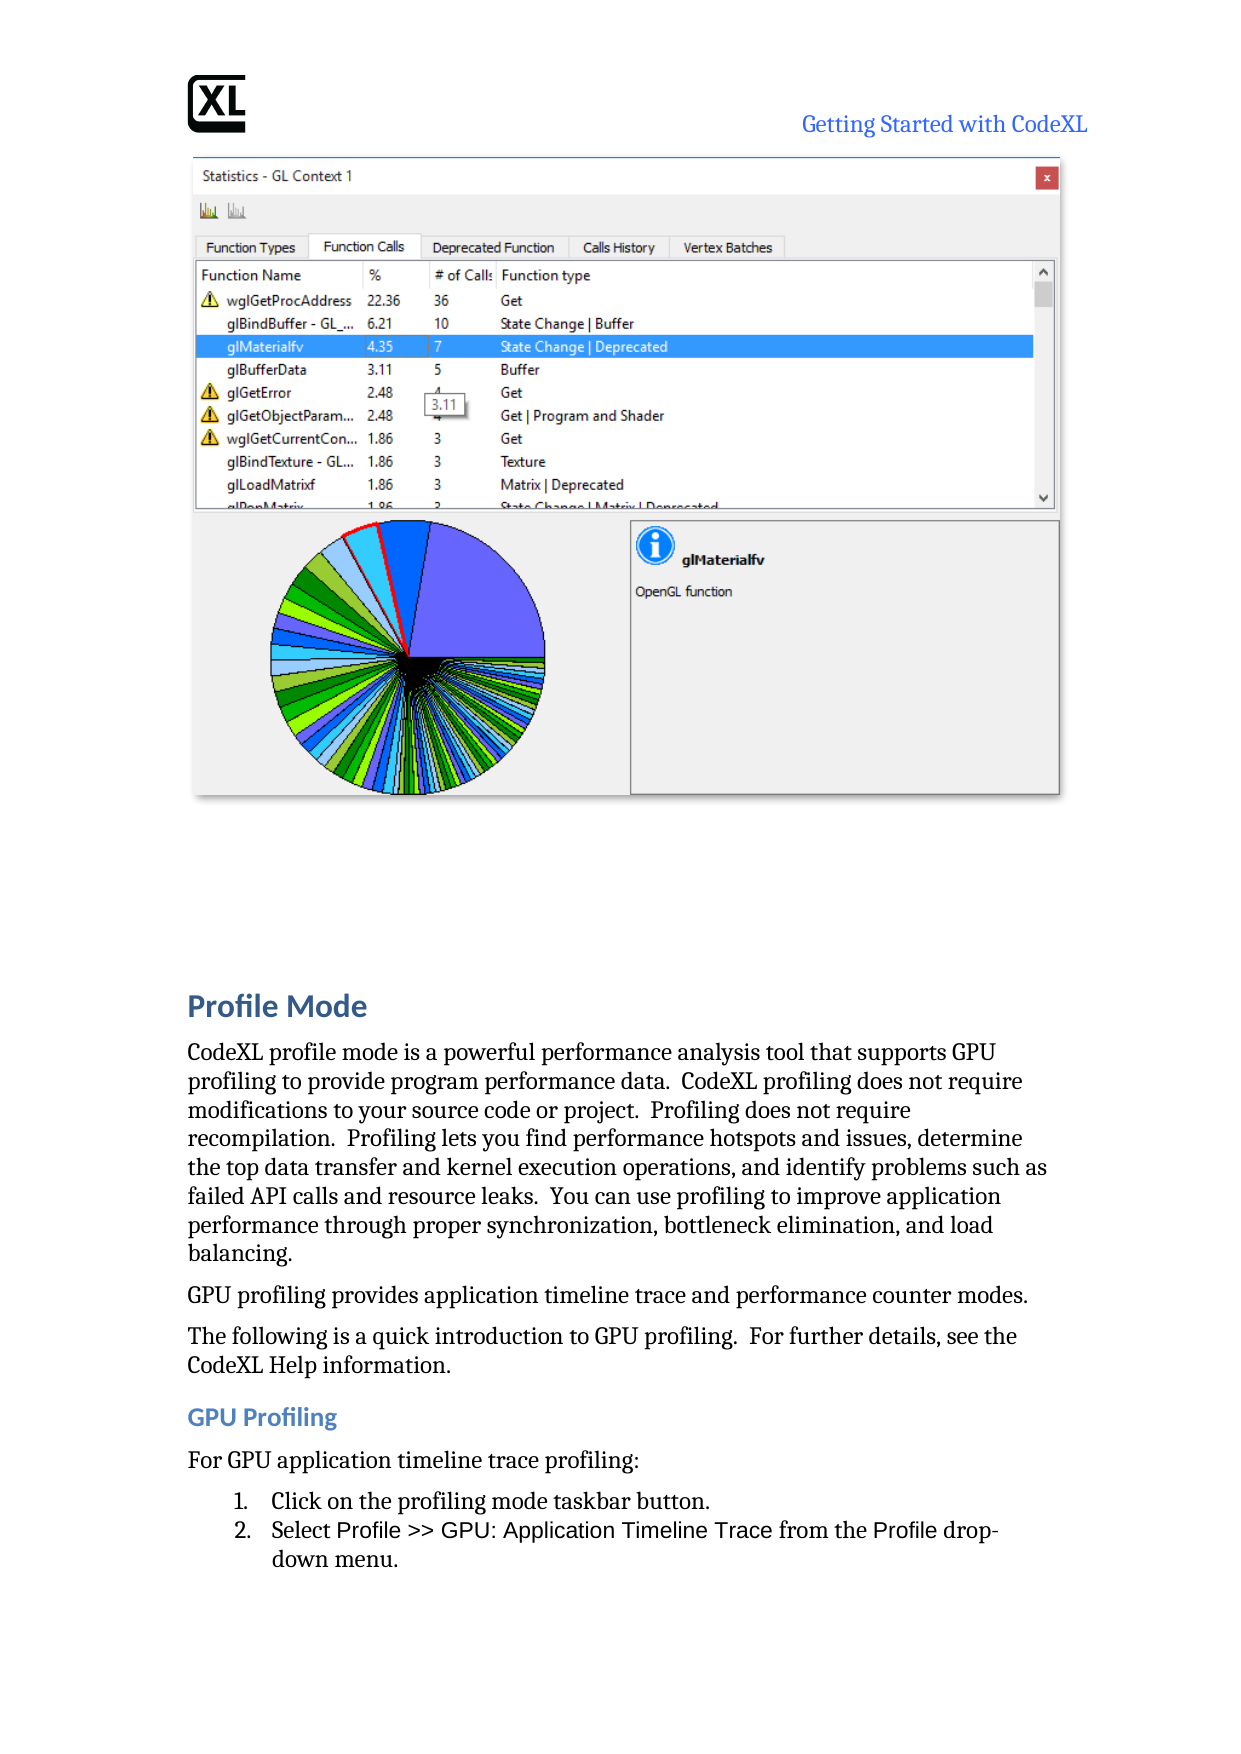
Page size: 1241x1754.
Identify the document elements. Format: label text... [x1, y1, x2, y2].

list Click on the profiling mode taskbar button. [234, 1487, 1053, 1516]
subtitle GPU Profiling [187, 1400, 1053, 1433]
subtitle Profile Mode [187, 985, 1053, 1026]
text GPU profiling provides application timeline trace and performance counter modes. [187, 1281, 1053, 1309]
text For GPU application timeline trace profiling: [187, 1446, 1053, 1474]
list Select Profile >> GPU: Application Timeline Trace from the Profile drop-down menu. [234, 1516, 1053, 1573]
picture [187, 75, 246, 133]
text CodeXL profile mode is a powerful performance analysis tool that supports GPU profiling to provide program performance data. CodeXL profiling does not require modifications to your source code or project. Profiling does not require recompilation. Profiling lets you find performance hotspots and issues, determine the top data transfer and kernel execution operations, and identify problems such as failed API calls and resource leaks. You can use profiling to improve application performance through proper synchronization, bottleneck elimination, and load balancing. [187, 1038, 1053, 1268]
text The following is a quick introduction to GPU profiling. For further details, see the CodeXL Help information. [187, 1322, 1053, 1379]
picture [193, 157, 1060, 795]
